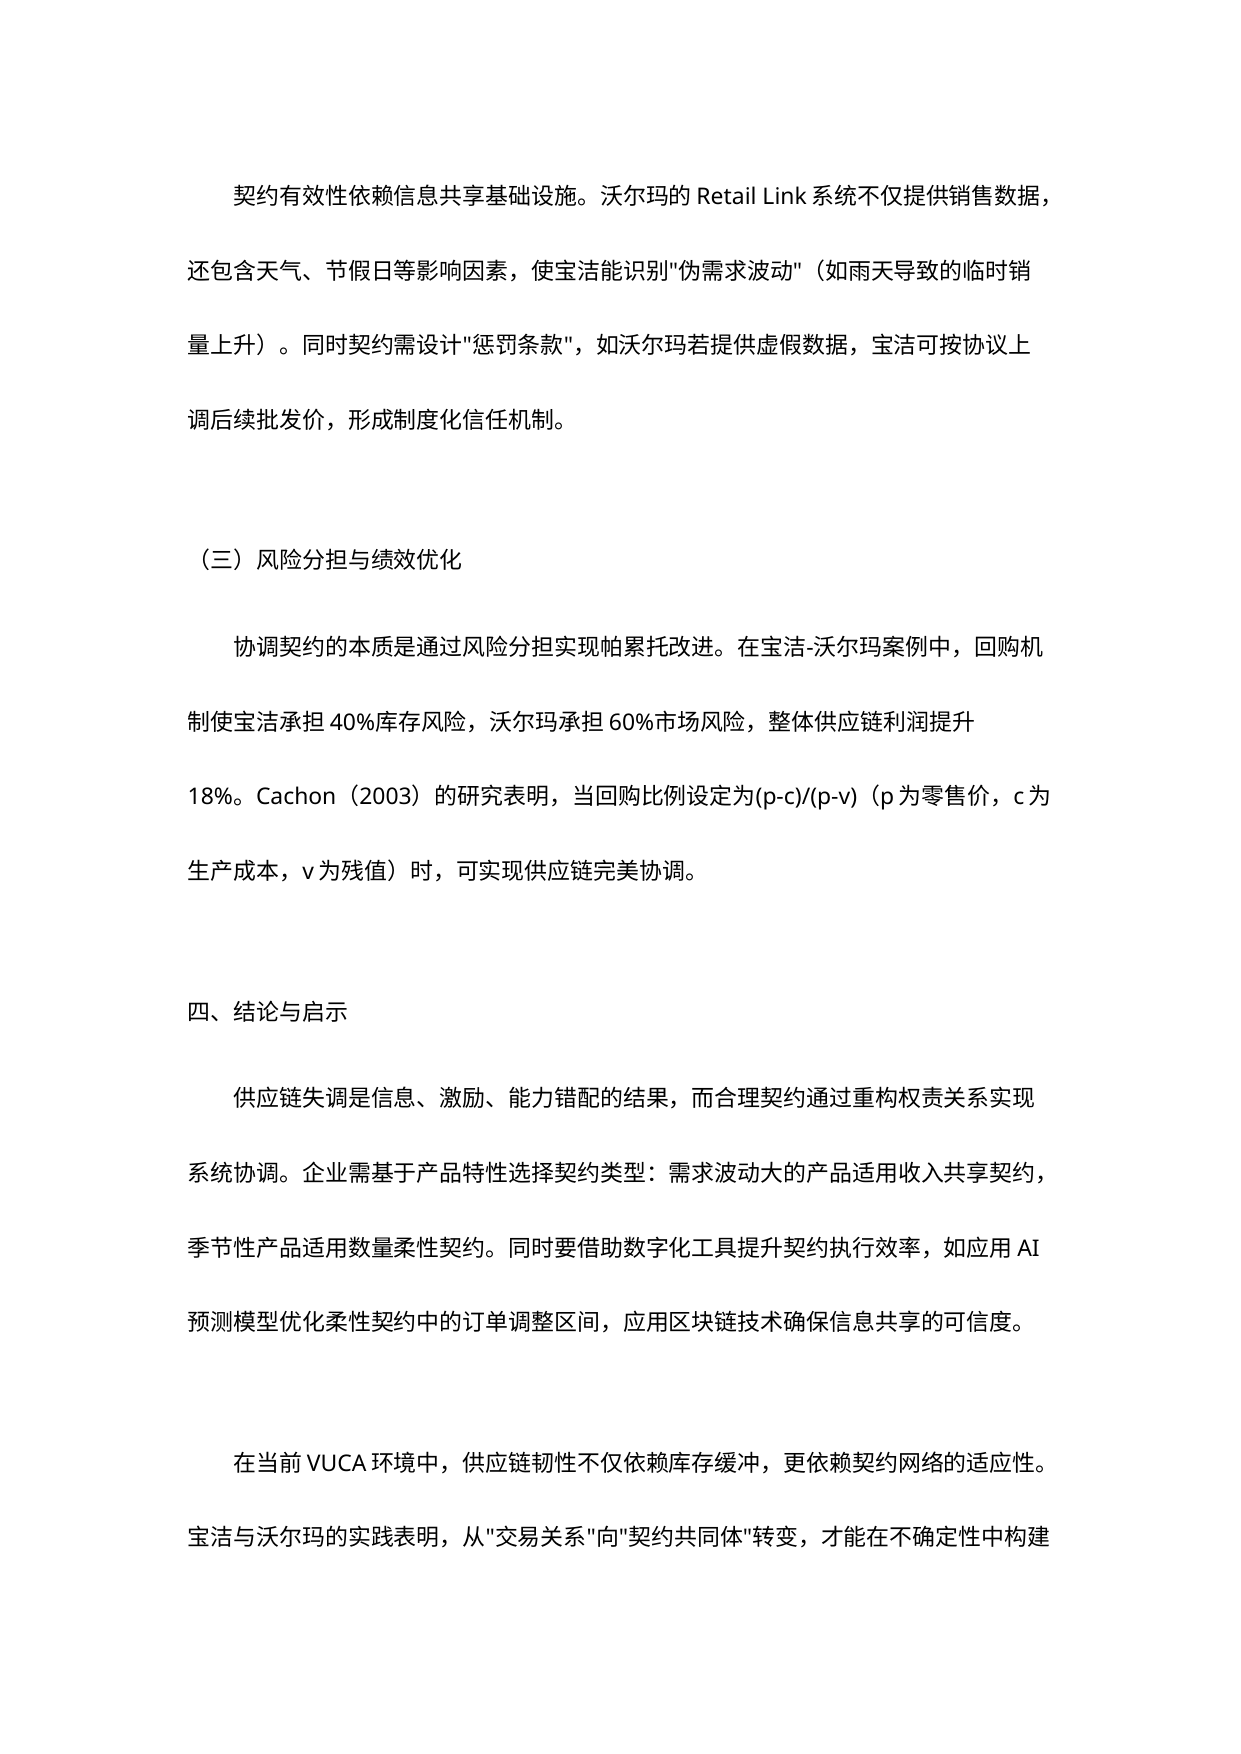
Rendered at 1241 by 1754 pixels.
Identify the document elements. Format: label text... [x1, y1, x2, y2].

text 供应链失调是信息、激励、能力错配的结果，而合理契约通过重构权责关系实现系统协调。企业需基于产品特性选择契约类型：需求波动大的产品适用收入共享契约，季节性产品适用数量柔性契约。同时要借助数字化工具提升契约执行效率，如应用AI预测模型优化柔性契约中的订单调整区间，应用区块链技术确保信息共享的可信度。 [187, 1064, 1053, 1353]
text 契约有效性依赖信息共享基础设施。沃尔玛的Retail Link系统不仅提供销售数据，还包含天气、节假日等影响因素，使宝洁能识别"伪需求波动"（如雨天导致的临时销量上升）。同时契约需设计"惩罚条款"，如沃尔玛若提供虚假数据，宝洁可按协议上调后续批发价，形成制度化信任机制。 [187, 162, 1053, 451]
text 协调契约的本质是通过风险分担实现帕累托改进。在宝洁-沃尔玛案例中，回购机制使宝洁承担40%库存风险，沃尔玛承担60%市场风险，整体供应链利润提升18%。Cachon（2003）的研究表明，当回购比例设定为(p-c)/(p-v)（p为零售价，c为生产成本，v为残值）时，可实现供应链完美协调。 [187, 613, 1053, 902]
text （三）风险分担与绩效优化 [187, 526, 1053, 591]
text 四、结论与启示 [187, 978, 1053, 1043]
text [187, 1429, 1053, 1568]
